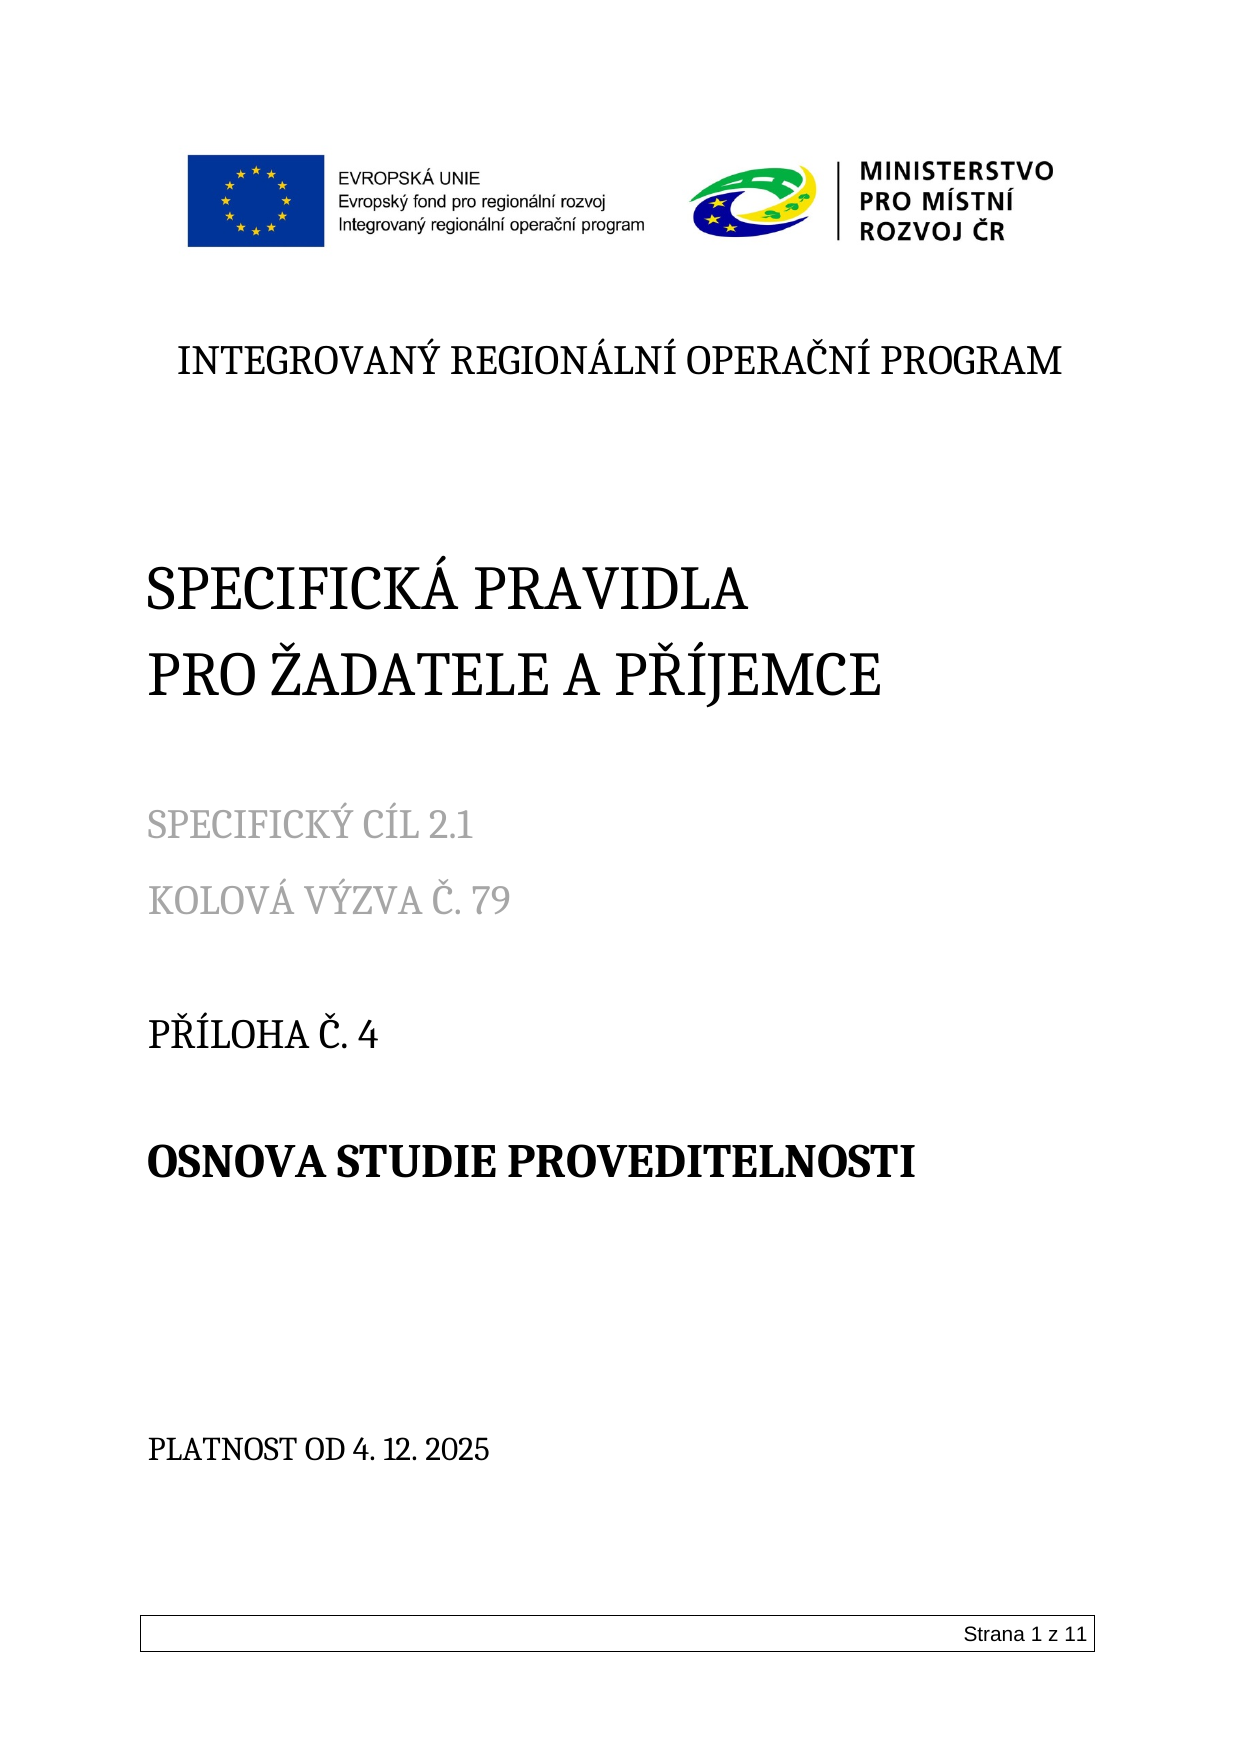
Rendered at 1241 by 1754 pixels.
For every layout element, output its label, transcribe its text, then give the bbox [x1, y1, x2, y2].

text PRO ŽADATELE A PŘÍJEMCE [148, 639, 1093, 711]
picture [157, 123, 1083, 277]
text PŘÍLOHA Č. 4 [148, 1011, 1093, 1059]
text SPECIFICKÁ PRAVIDLA [148, 553, 1093, 625]
text SPECIFICKÝ CÍL 2.1 [148, 801, 1093, 849]
text Kolová výzva č. 79 [148, 877, 1093, 925]
text INTEGROVANÝ REGIONÁLNÍ OPERAČNÍ PROGRAM [148, 337, 1093, 385]
text Osnova studie proveditelnosti [148, 1134, 1093, 1189]
text pLATNOST OD 4. 12. 2025 [148, 1430, 1093, 1468]
